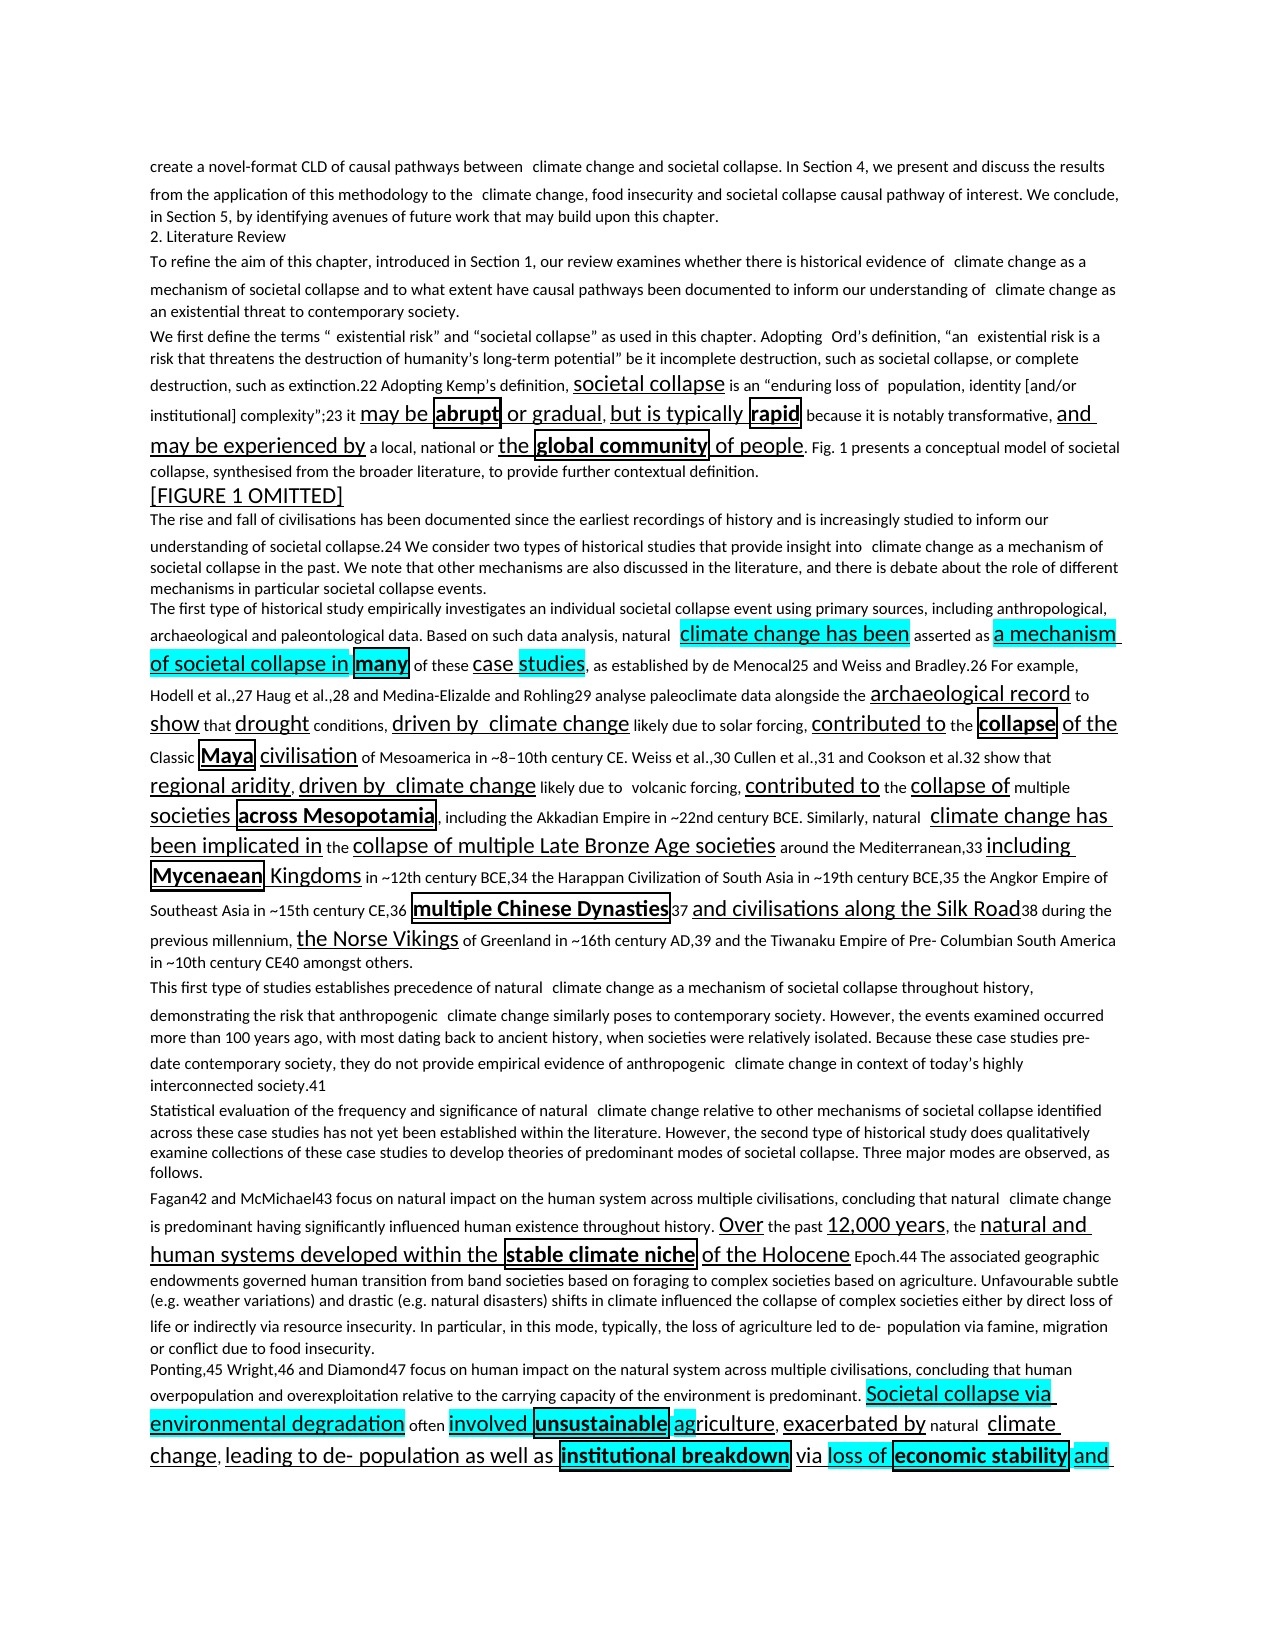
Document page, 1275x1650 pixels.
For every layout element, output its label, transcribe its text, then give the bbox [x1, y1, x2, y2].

text [FIGURE 1 OMITTED] [150, 481, 1125, 509]
text This first type of studies establishes precedence of natural ﻿ climate change as a mechanism of societal collapse throughout history, demonstrating the risk that anthropogenic ﻿ climate change similarly poses to contemporary society. However, the events examined occurred more than 100 years ago, with most dating back to ancient history, when societies were relatively isolated. Because these case studies pre- date contemporary society, they do not provide empirical evidence of anthropogenic ﻿ climate change in context of today’s highly interconnected society.41 [150, 972, 1125, 1096]
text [150, 150, 1125, 226]
text Statistical evaluation of the frequency and significance of natural ﻿ climate change relative to other mechanisms of societal collapse identified across these case studies has not yet been established within the literature. However, the second type of historical study does qualitatively examine collections of these case studies to develop theories of predominant modes of societal collapse. Three major modes are observed, as follows. [150, 1096, 1125, 1183]
text The rise and fall of civilisations has been documented since the earliest recordings of history and is increasingly studied to inform our understanding of societal collapse.24 We consider two types of historical studies that provide insight into ﻿ climate change as a mechanism of societal collapse in the past. We note that other mechanisms are also discussed in the literature, and there is debate about the role of different mechanisms in particular societal collapse events. [150, 509, 1125, 598]
text We first define the terms “﻿ existential risk” and “societal collapse” as used in this chapter. Adopting ﻿ Ord’s definition, “an ﻿ existential risk is a risk that threatens the destruction of humanity’s long-term potential” be it incomplete destruction, such as societal collapse, or complete destruction, such as extinction.22 Adopting Kemp’s definition, societal collapse is an “enduring loss of ﻿ population, identity [and/or institutional] complexity”;23 it may be abrupt or gradual, but is typically rapid because it is notably transformative, and may be experienced by a local, national or the global community of people. Fig. 1 presents a conceptual model of societal collapse, synthesised from the broader literature, to provide further contextual definition. [150, 322, 1125, 481]
text The first type of historical study empirically investigates an individual societal collapse event using primary sources, including anthropological, archaeological and paleontological data. Based on such data analysis, natural ﻿ climate change has been asserted as a mechanism of societal collapse in many of these case studies, as established by de Menocal25 and Weiss and Bradley.26 For example, Hodell et al.,27 Haug et al.,28 and Medina-Elizalde and Rohling29 analyse paleoclimate data alongside the archaeological record to show that drought conditions, driven by ﻿ climate change likely due to solar forcing, contributed to the collapse of the Classic Maya civilisation of Mesoamerica in ~8–10th century CE. Weiss et al.,30 Cullen et al.,31 and Cookson et al.32 show that regional aridity, driven by ﻿ climate change likely due to ﻿ volcanic forcing, contributed to the collapse of multiple societies across Mesopotamia, including the Akkadian Empire in ~22nd century BCE. Similarly, natural ﻿ climate change has been implicated in the collapse of multiple Late Bronze Age societies around the Mediterranean,33 including Mycenaean Kingdoms in ~12th century BCE,34 the Harappan Civilization of South Asia in ~19th century BCE,35 the Angkor Empire of Southeast Asia in ~15th century CE,36 multiple Chinese Dynasties37 and civilisations along the Silk Road38 during the previous millennium, the Norse Vikings of Greenland in ~16th century AD,39 and the Tiwanaku Empire of Pre- Columbian South America in ~10th century CE40 amongst others. [150, 598, 1125, 972]
text 2. Literature Review [150, 226, 1125, 247]
text To refine the aim of this chapter, introduced in Section 1, our review examines whether there is historical evidence of ﻿ climate change as a mechanism of societal collapse and to what extent have causal pathways been documented to inform our understanding of ﻿ climate change as an existential threat to contemporary society. [150, 247, 1125, 322]
text Fagan42 and McMichael43 focus on natural impact on the human system across multiple civilisations, concluding that natural ﻿ climate change is predominant having significantly influenced human existence throughout history. Over the past 12,000 years, the natural and human systems developed within the stable climate niche of the Holocene Epoch.44 The associated geographic endowments governed human transition from band societies based on foraging to complex societies based on agriculture. Unfavourable subtle (e.g. weather variations) and drastic (e.g. natural disasters) shifts in climate influenced the collapse of complex societies either by direct loss of life or indirectly via resource insecurity. In particular, in this mode, typically, the loss of agriculture led to de-﻿ population via famine, migration or conflict due to food insecurity. [150, 1183, 1125, 1359]
